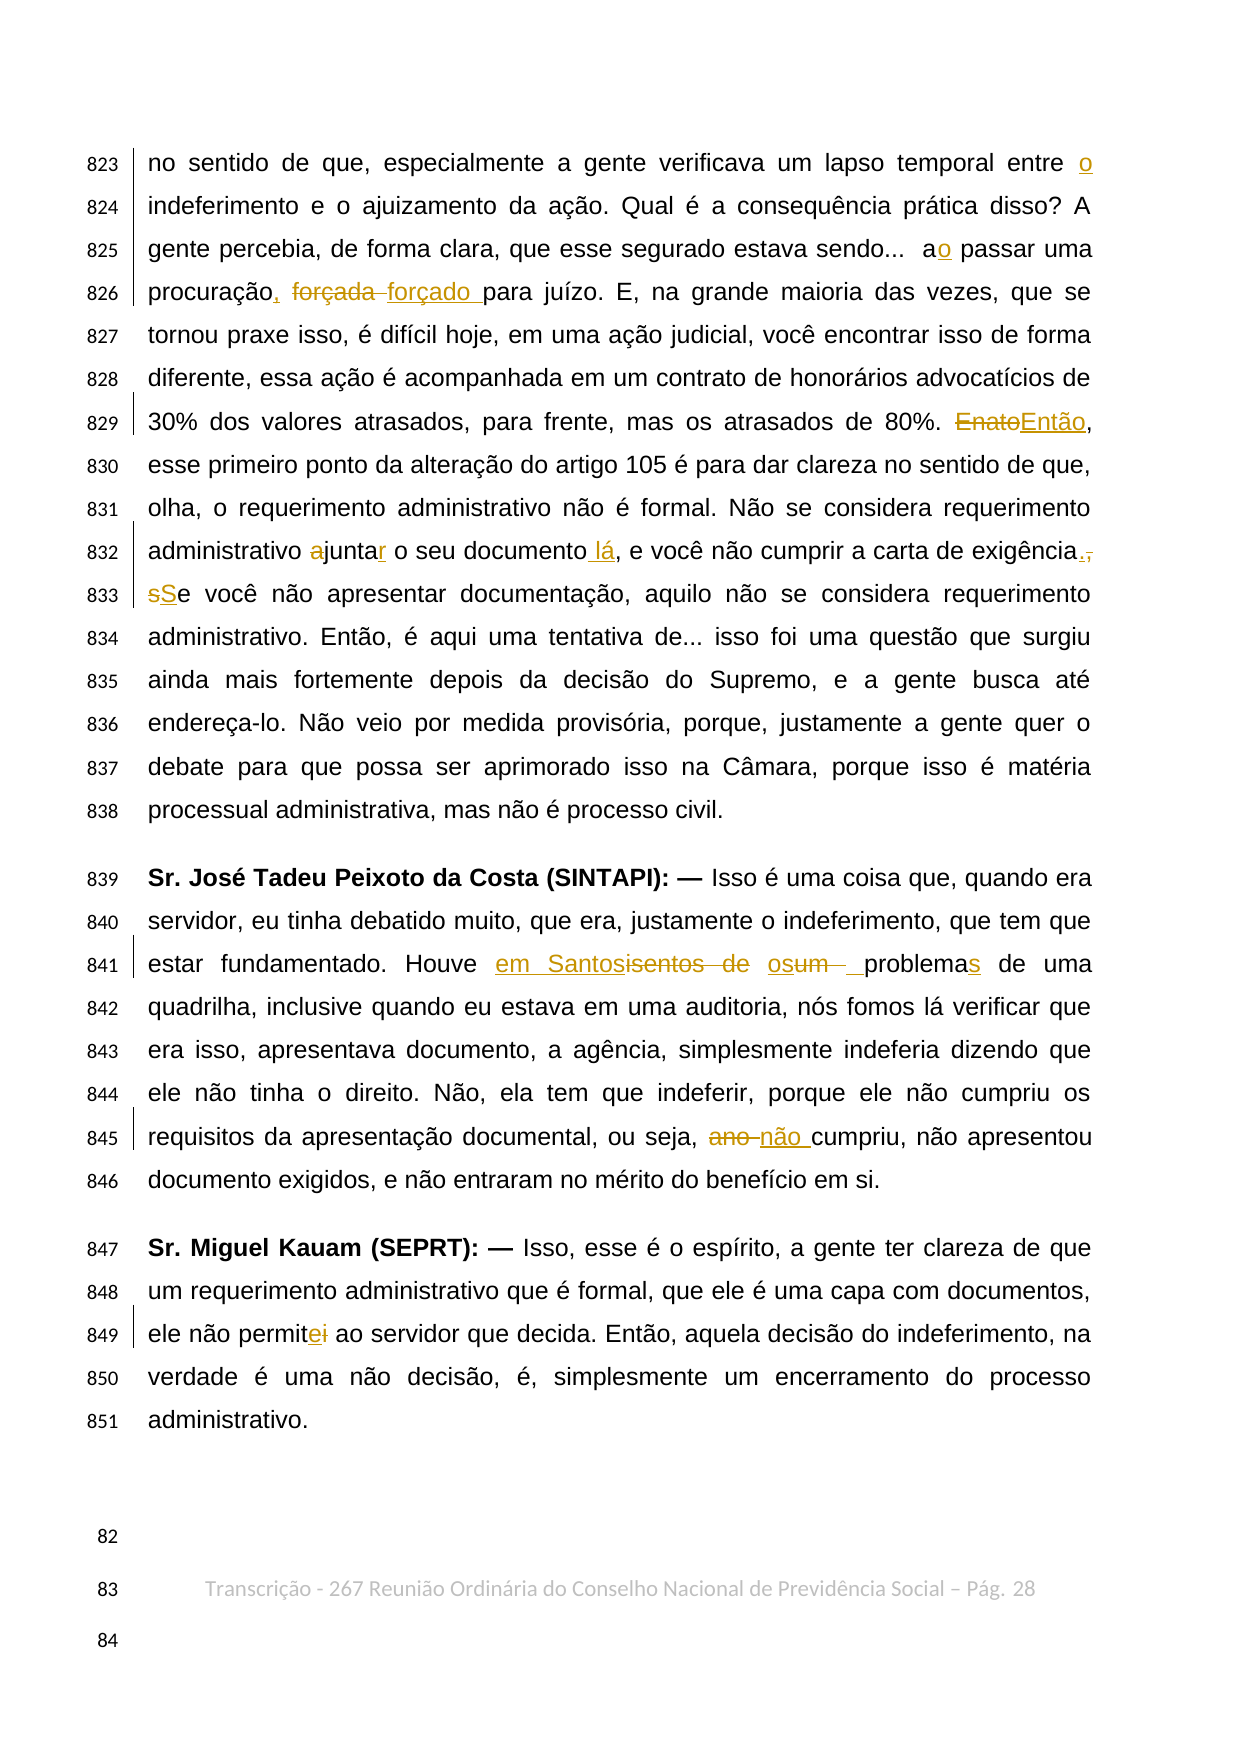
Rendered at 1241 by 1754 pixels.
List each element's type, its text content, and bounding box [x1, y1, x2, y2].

text Sr. Miguel Kauam (SEPRT): — Isso, esse é o espírito, a gente ter clareza de que um requerimento administrativo que é formal, que ele é uma capa com documentos, ele não permit ao servidor que decida. Então, aquela decisão do indeferimento, na verdade é uma não decisão, é, simplesmente um encerramento do processo administrativo. [148, 1233, 1092, 1434]
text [148, 148, 1092, 823]
text Sr. José Tadeu Peixoto da Costa (SINTAPI): — Isso é uma coisa que, quando era servidor, eu tinha debatido muito, que era, justamente o indeferimento, que tem que estar fundamentado. Houve problema de uma quadrilha, inclusive quando eu estava em uma auditoria, nós fomos lá verificar que era isso, apresentava documento, a agência, simplesmente indeferia dizendo que ele não tinha o direito. Não, ela tem que indeferir, porque ele não cumpriu os requisitos da apresentação documental, ou seja, cumpriu, não apresentou documento exigidos, e não entraram no mérito do benefício em si. [148, 863, 1092, 1193]
